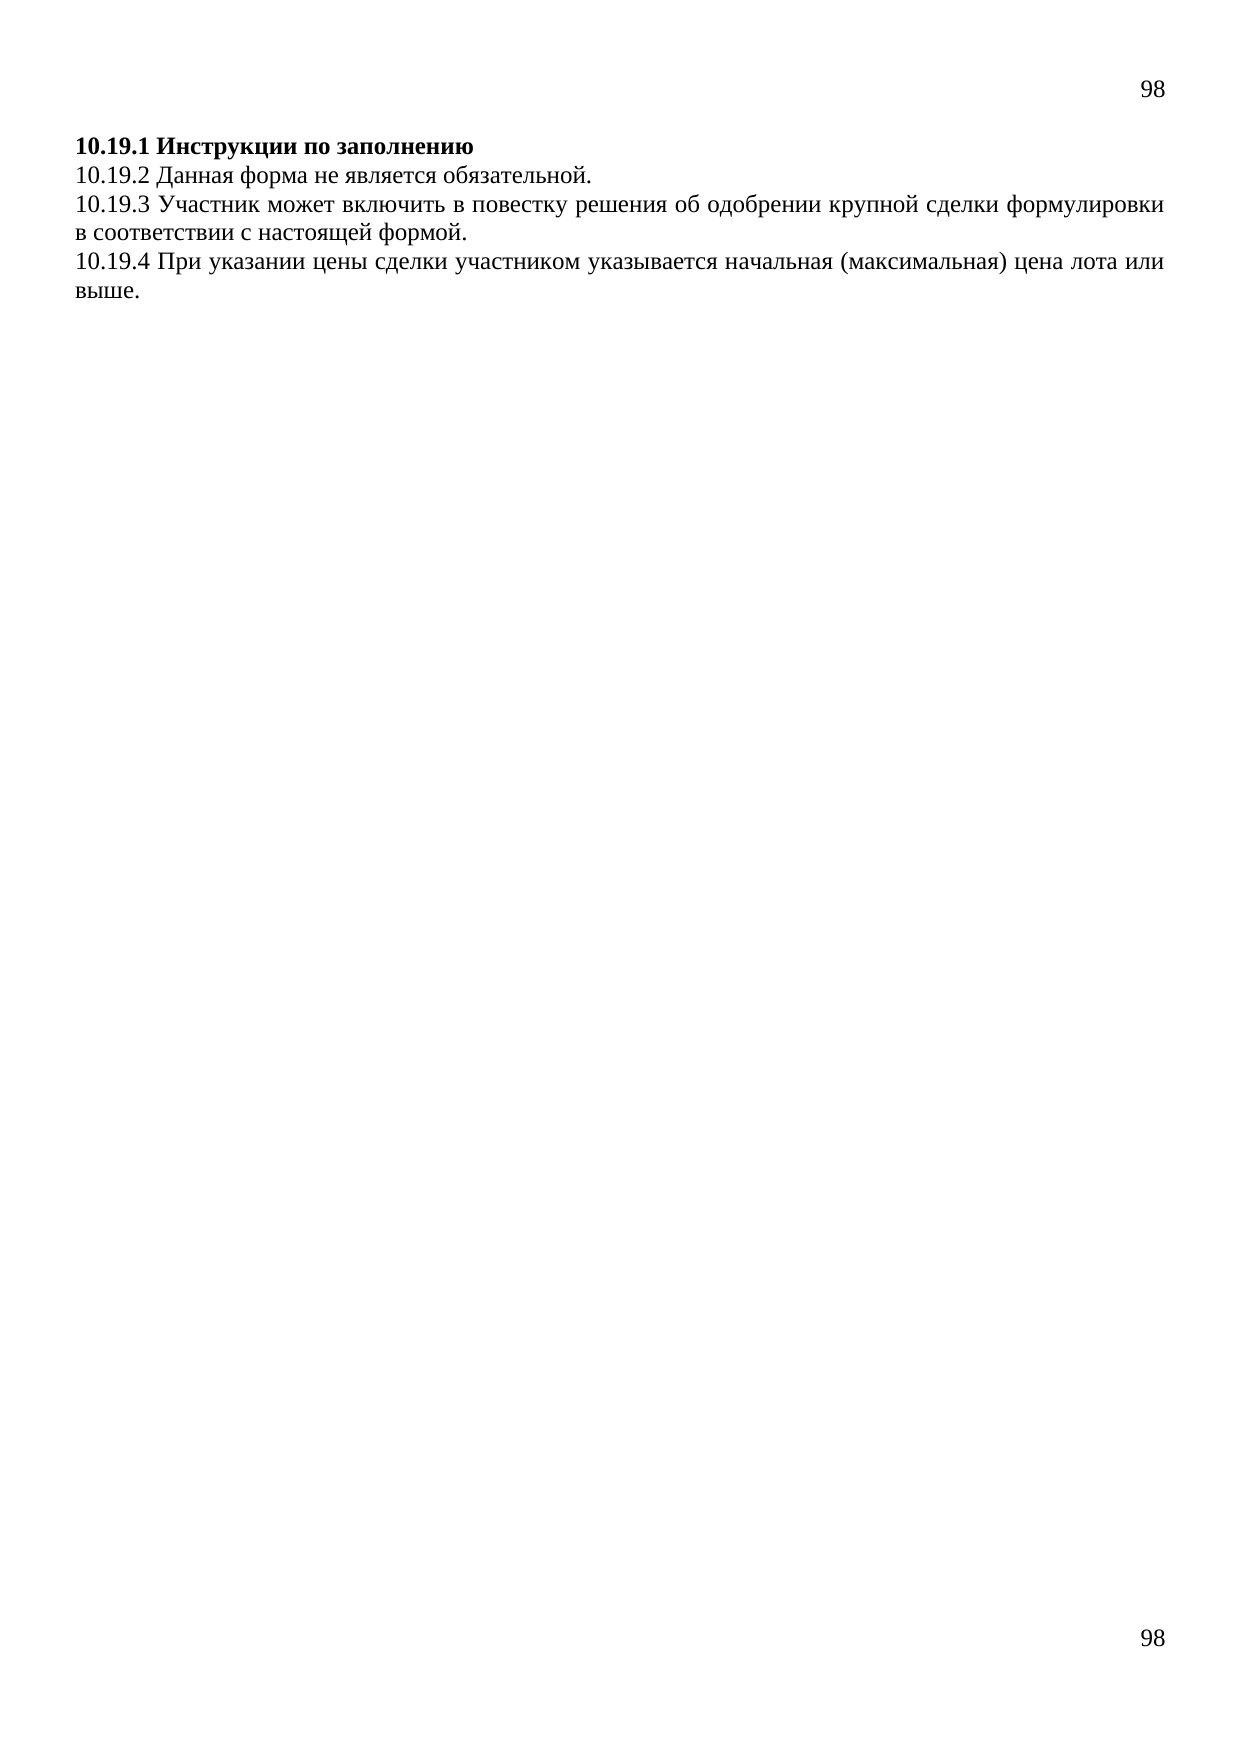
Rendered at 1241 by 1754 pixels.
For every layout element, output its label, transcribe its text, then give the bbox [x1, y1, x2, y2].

text 10.19.1 Инструкции по заполнению [75, 131, 1165, 160]
text 10.19.4 При указании цены сделки участником указывается начальная (максимальная) цена лота или выше. [75, 246, 1165, 304]
text 10.19.3 Участник может включить в повестку решения об одобрении крупной сделки формулировки в соответствии с настоящей формой. [75, 189, 1165, 246]
text 10.19.2 Данная форма не является обязательной. [75, 160, 1165, 189]
